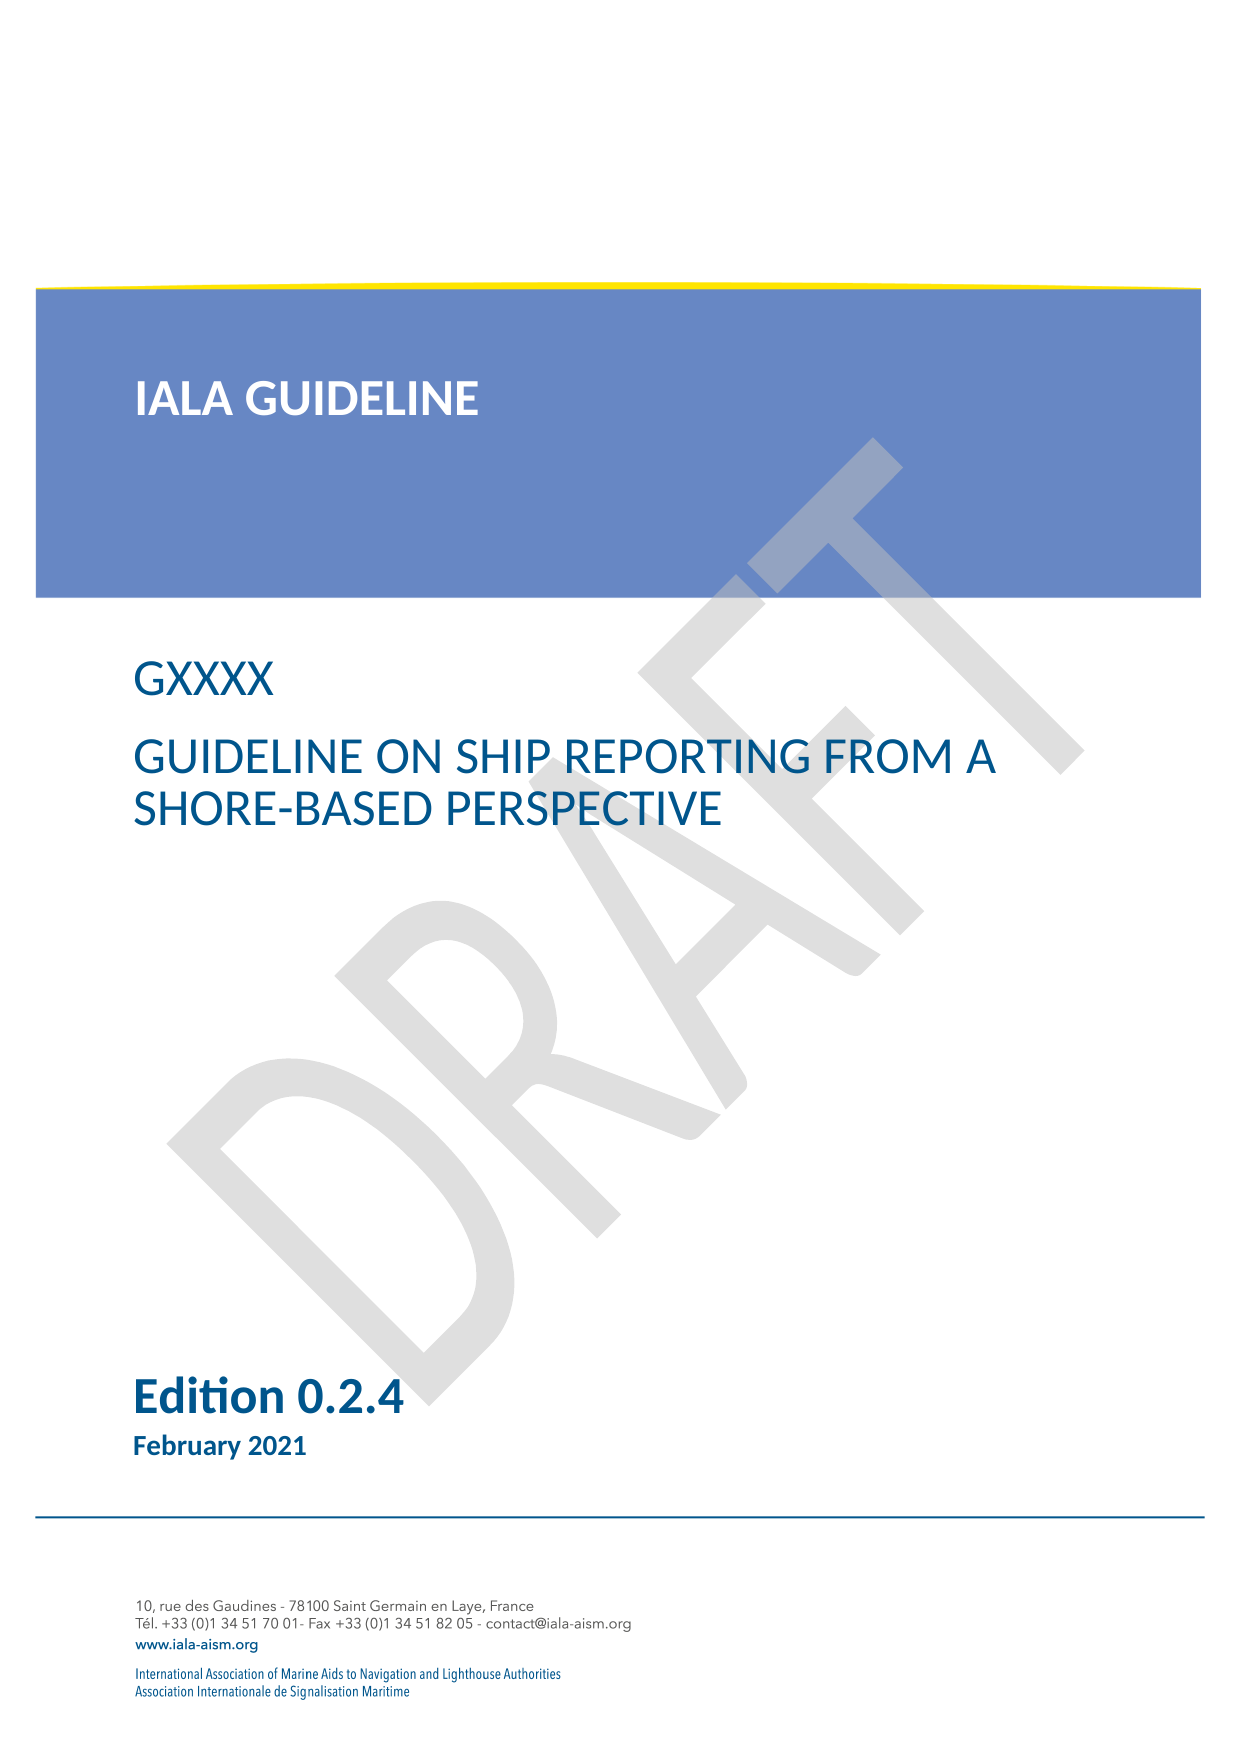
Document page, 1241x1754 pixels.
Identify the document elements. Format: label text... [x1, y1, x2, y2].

text GXXXX [133, 645, 1107, 709]
table_header IALA Guideline [40, 247, 1014, 554]
text February 2021 [133, 1427, 1107, 1462]
picture [129, 1595, 662, 1714]
text Guideline on ship reporting from a shore-based perspective [133, 732, 1107, 836]
text Edition 0.2.4 [133, 1363, 1107, 1427]
picture [0, 224, 1240, 609]
